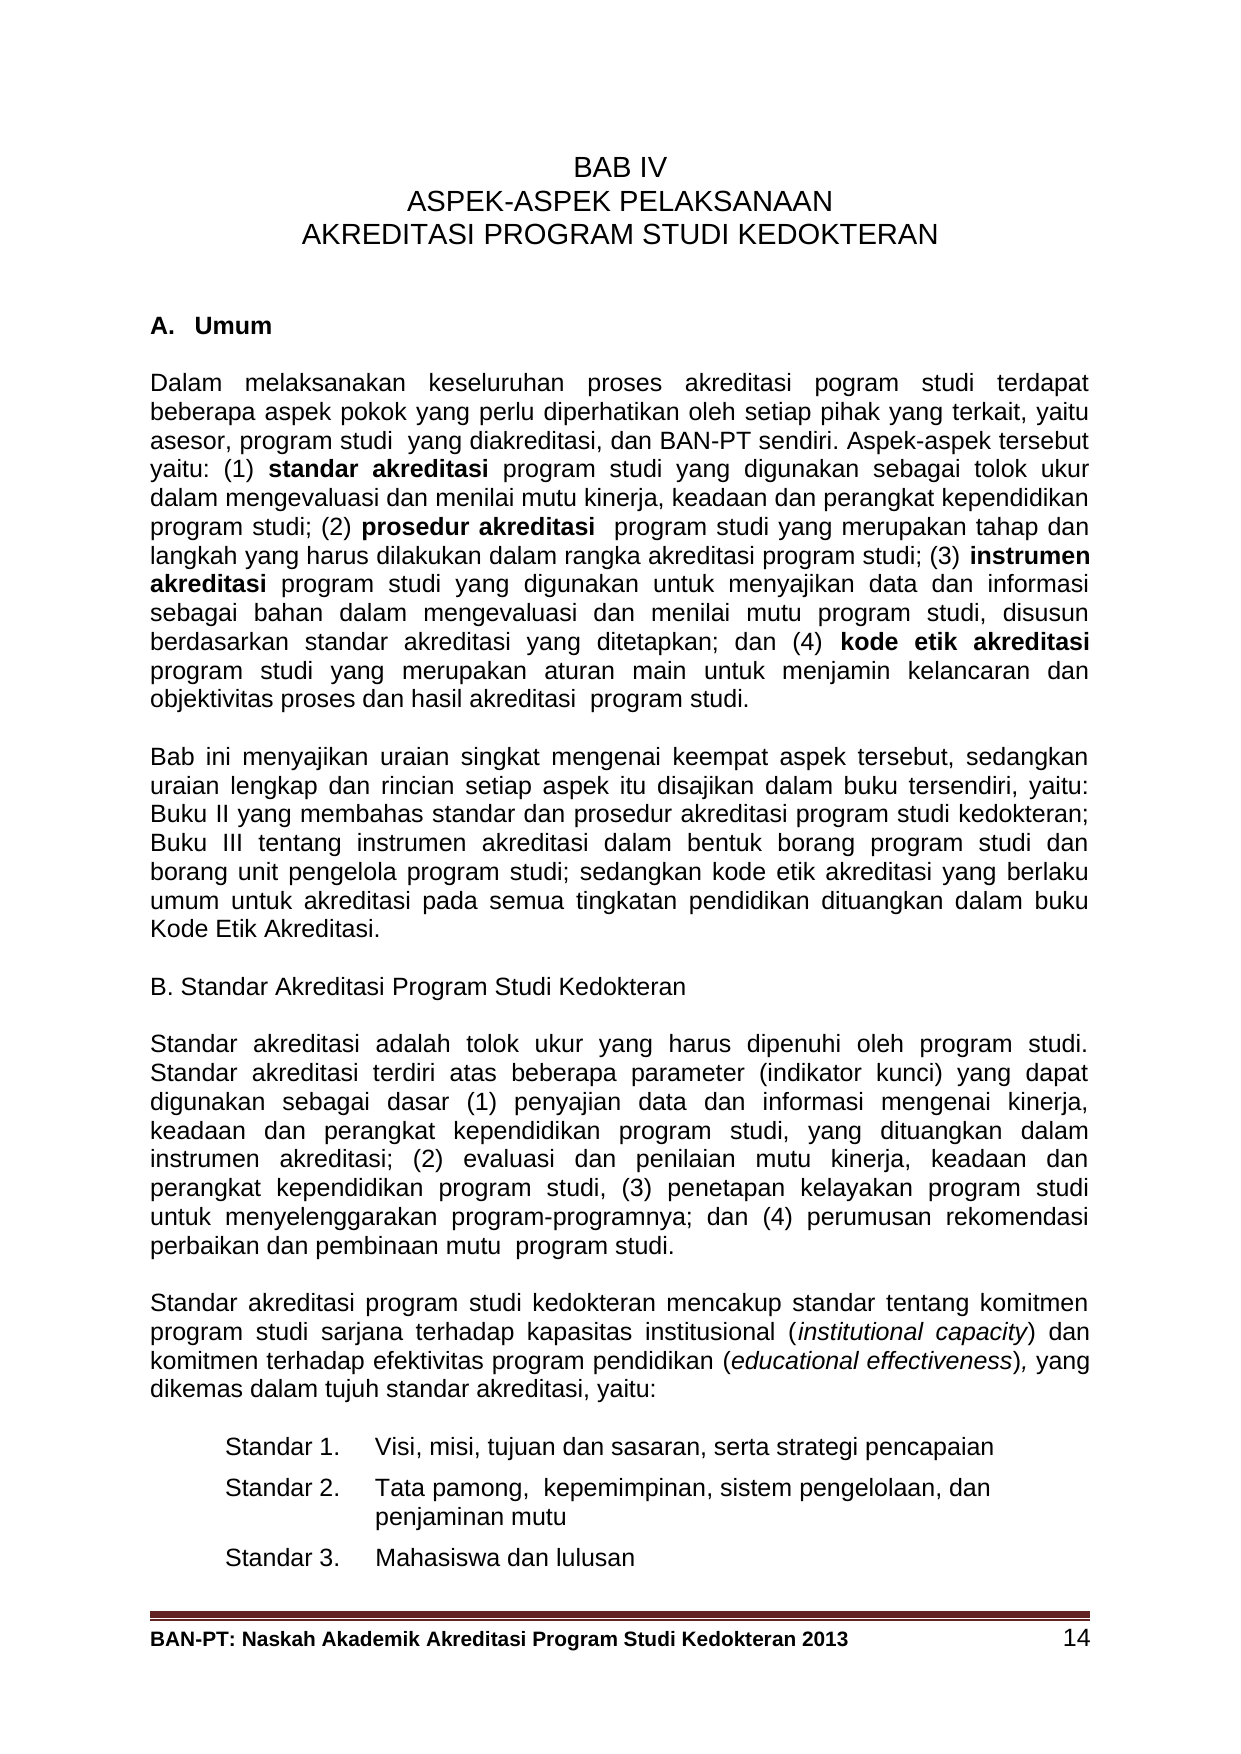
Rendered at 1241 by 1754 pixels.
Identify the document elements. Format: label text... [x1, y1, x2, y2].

text Standar 2. Tata pamong, kepemimpinan, sistem pengelolaan, dan penjaminan mutu [225, 1473, 1090, 1531]
text Standar akreditasi adalah tolok ukur yang harus dipenuhi oleh program studi. Standar akreditasi terdiri atas beberapa parameter (indikator kunci) yang dapat digunakan sebagai dasar (1) penyajian data dan informasi mengenai kinerja, keadaan dan perangkat kependidikan program studi, yang dituangkan dalam instrumen akreditasi; (2) evaluasi dan penilaian mutu kinerja, keadaan dan perangkat kependidikan program studi, (3) penetapan kelayakan program studi untuk menyelenggarakan program-programnya; dan (4) perumusan rekomendasi perbaikan dan pembinaan mutu program studi. [150, 1029, 1090, 1259]
subtitle ASPEK-ASPEK PELAKSANAAN [150, 183, 1090, 217]
subtitle BAB IV [150, 150, 1090, 183]
subtitle B. Standar Akreditasi Program Studi Kedokteran [150, 972, 1090, 1001]
subtitle AKREDITASI PROGRAM STUDI KEDOKTERAN [150, 217, 1090, 251]
text Dalam melaksanakan keseluruhan proses akreditasi pogram studi terdapat beberapa aspek pokok yang perlu diperhatikan oleh setiap pihak yang terkait, yaitu asesor, program studi yang diakreditasi, dan BAN-PT sendiri. Aspek-aspek tersebut yaitu: (1) standar akreditasi program studi yang digunakan sebagai tolok ukur dalam mengevaluasi dan menilai mutu kinerja, keadaan dan perangkat kependidikan program studi; (2) prosedur akreditasi program studi yang merupakan tahap dan langkah yang harus dilakukan dalam rangka akreditasi program studi; (3) instrumen akreditasi program studi yang digunakan untuk menyajikan data dan informasi sebagai bahan dalam mengevaluasi dan menilai mutu program studi, disusun berdasarkan standar akreditasi yang ditetapkan; dan (4) kode etik akreditasi program studi yang merupakan aturan main untuk menjamin kelancaran dan objektivitas proses dan hasil akreditasi program studi. [150, 368, 1090, 713]
list Umum [150, 311, 1090, 339]
text Bab ini menyajikan uraian singkat mengenai keempat aspek tersebut, sedangkan uraian lengkap dan rincian setiap aspek itu disajikan dalam buku tersendiri, yaitu: Buku II yang membahas standar dan prosedur akreditasi program studi kedokteran; Buku III tentang instrumen akreditasi dalam bentuk borang program studi dan borang unit pengelola program studi; sedangkan kode etik akreditasi yang berlaku umum untuk akreditasi pada semua tingkatan pendidikan dituangkan dalam buku Kode Etik Akreditasi. [150, 742, 1090, 943]
text Standar 1. Visi, misi, tujuan dan sasaran, serta strategi pencapaian [225, 1432, 1090, 1461]
text Standar akreditasi program studi kedokteran mencakup standar tentang komitmen program studi sarjana terhadap kapasitas institusional (institutional capacity) dan komitmen terhadap efektivitas program pendidikan (educational effectiveness), yang dikemas dalam tujuh standar akreditasi, yaitu: [150, 1288, 1090, 1403]
text Standar 3. Mahasiswa dan lulusan [225, 1543, 1090, 1572]
